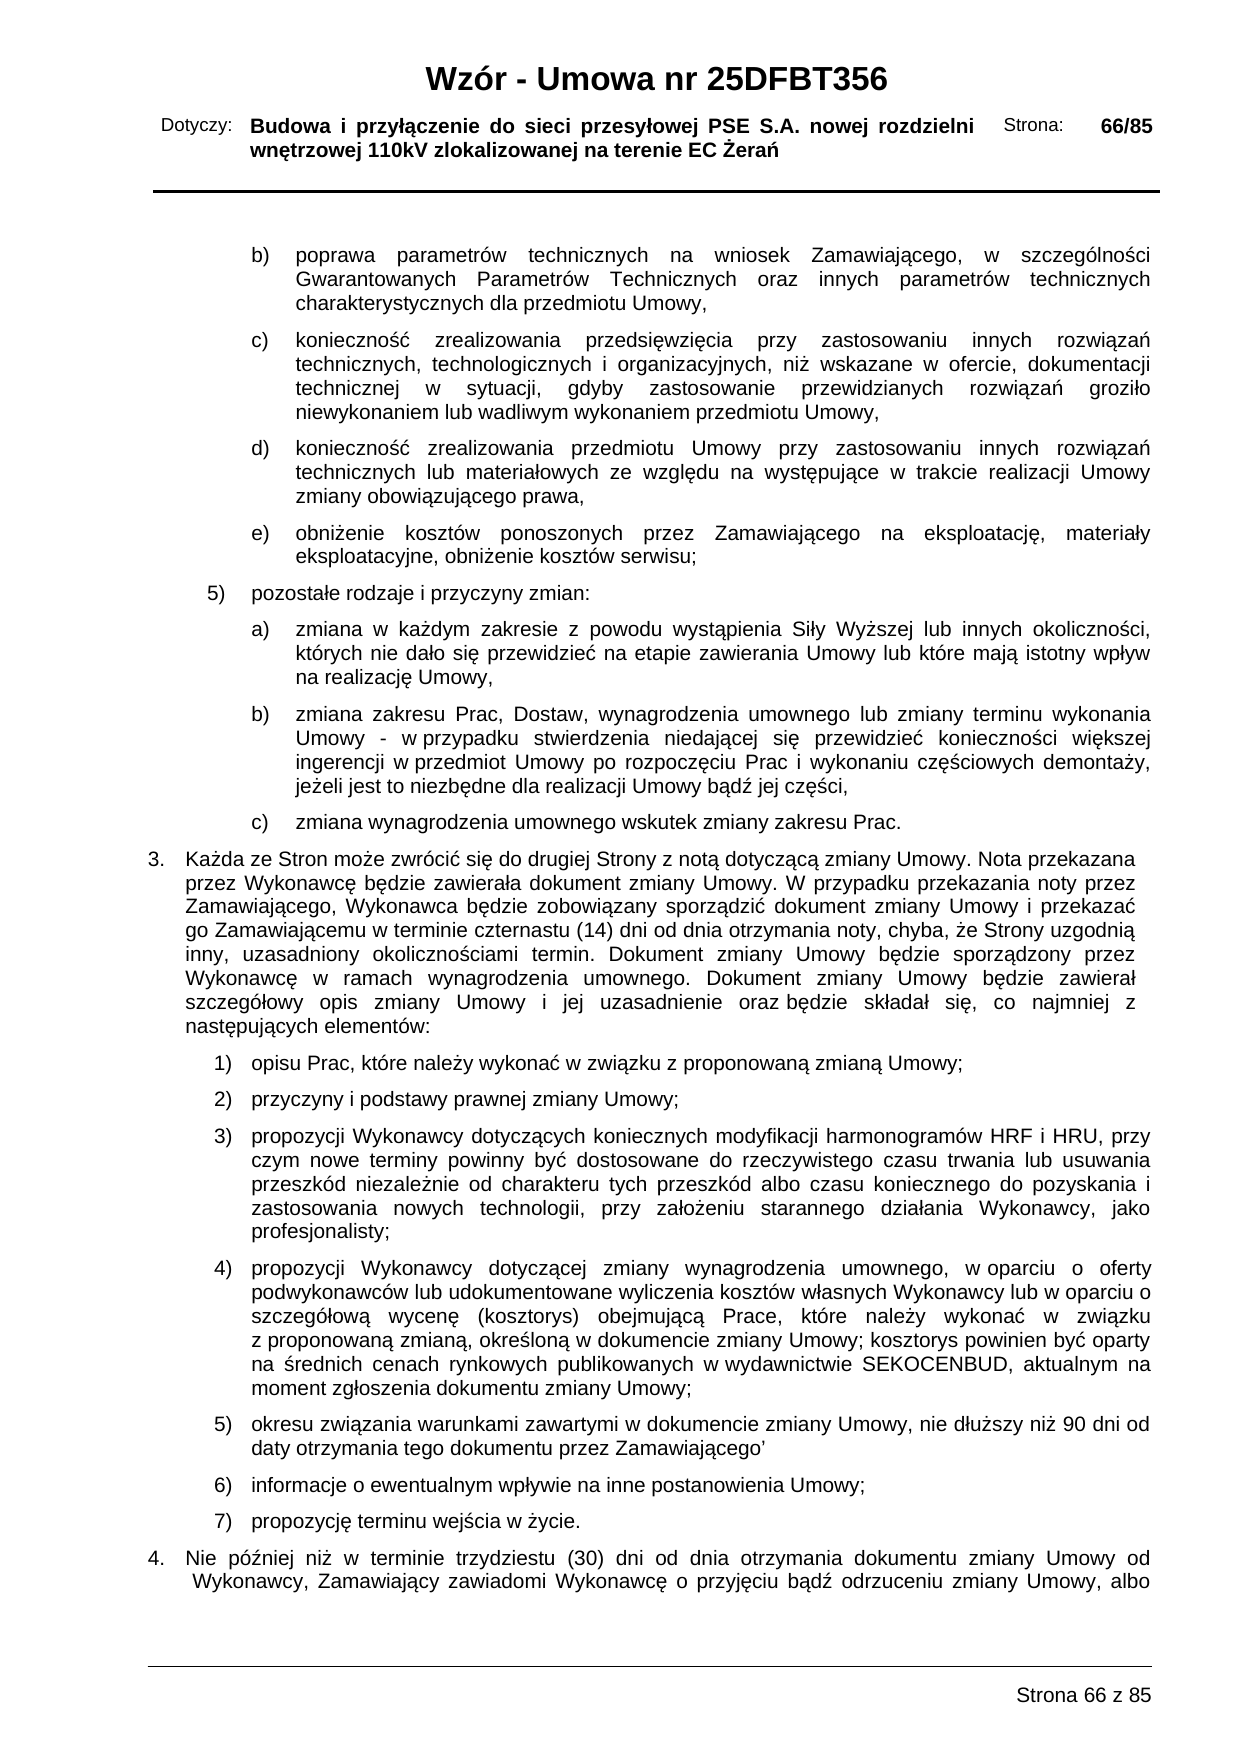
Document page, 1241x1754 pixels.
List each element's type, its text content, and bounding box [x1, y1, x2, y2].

list przyczyny i podstawy prawnej zmiany Umowy; [214, 1087, 1152, 1111]
list obniżenie kosztów ponoszonych przez Zamawiającego na eksploatację, materiały eksploatacyjne, obniżenie kosztów serwisu; [251, 520, 1152, 568]
list Każda ze Stron może zwrócić się do drugiej Strony z notą dotyczącą zmiany Umowy. Nota przekazana przez Wykonawcę będzie zawierała dokument zmiany Umowy. W przypadku przekazania noty przez Zamawiającego, Wykonawca będzie zobowiązany sporządzić dokument zmiany Umowy i przekazać go Zamawiającemu w terminie czternastu (14) dni od dnia otrzymania noty, chyba, że Strony uzgodnią inny, uzasadniony okolicznościami termin. Dokument zmiany Umowy będzie sporządzony przez Wykonawcę w ramach wynagrodzenia umownego. Dokument zmiany Umowy będzie zawierał szczegółowy opis zmiany Umowy i jej uzasadnienie oraz będzie składał się, co najmniej z następujących elementów: [148, 846, 1137, 1038]
list okresu związania warunkami zawartymi w dokumencie zmiany Umowy, nie dłuższy niż 90 dni od daty otrzymania tego dokumentu przez Zamawiającego’ [214, 1412, 1152, 1460]
list propozycji Wykonawcy dotyczącej zmiany wynagrodzenia umownego, w oparciu o oferty podwykonawców lub udokumentowane wyliczenia kosztów własnych Wykonawcy lub w oparciu o szczegółową wycenę (kosztorys) obejmującą Prace, które należy wykonać w związku z proponowaną zmianą, określoną w dokumencie zmiany Umowy; kosztorys powinien być oparty na średnich cenach rynkowych publikowanych w wydawnictwie SEKOCENBUD, aktualnym na moment zgłoszenia dokumentu zmiany Umowy; [214, 1256, 1152, 1399]
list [148, 1545, 1152, 1593]
list pozostałe rodzaje i przyczyny zmian: [207, 581, 1152, 605]
list konieczność zrealizowania przedmiotu Umowy przy zastosowaniu innych rozwiązań technicznych lub materiałowych ze względu na występujące w trakcie realizacji Umowy zmiany obowiązującego prawa, [251, 436, 1152, 508]
list propozycję terminu wejścia w życie. [214, 1509, 1152, 1533]
list konieczność zrealizowania przedsięwzięcia przy zastosowaniu innych rozwiązań technicznych, technologicznych i organizacyjnych, niż wskazane w ofercie, dokumentacji technicznej w sytuacji, gdyby zastosowanie przewidzianych rozwiązań groziło niewykonaniem lub wadliwym wykonaniem przedmiotu Umowy, [251, 328, 1152, 423]
list opisu Prac, które należy wykonać w związku z proponowaną zmianą Umowy; [214, 1051, 1152, 1074]
list zmiana wynagrodzenia umownego wskutek zmiany zakresu Prac. [251, 810, 1152, 834]
list propozycji Wykonawcy dotyczących koniecznych modyfikacji harmonogramów HRF i HRU, przy czym nowe terminy powinny być dostosowane do rzeczywistego czasu trwania lub usuwania przeszkód niezależnie od charakteru tych przeszkód albo czasu koniecznego do pozyskania i zastosowania nowych technologii, przy założeniu starannego działania Wykonawcy, jako profesjonalisty; [214, 1123, 1152, 1243]
list zmiana w każdym zakresie z powodu wystąpienia Siły Wyższej lub innych okoliczności, których nie dało się przewidzieć na etapie zawierania Umowy lub które mają istotny wpływ na realizację Umowy, [251, 617, 1152, 689]
list zmiana zakresu Prac, Dostaw, wynagrodzenia umownego lub zmiany terminu wykonania Umowy - w przypadku stwierdzenia niedającej się przewidzieć konieczności większej ingerencji w przedmiot Umowy po rozpoczęciu Prac i wykonaniu częściowych demontaży, jeżeli jest to niezbędne dla realizacji Umowy bądź jej części, [251, 702, 1152, 797]
list informacje o ewentualnym wpływie na inne postanowienia Umowy; [214, 1472, 1152, 1496]
list poprawa parametrów technicznych na wniosek Zamawiającego, w szczególności Gwarantowanych Parametrów Technicznych oraz innych parametrów technicznych charakterystycznych dla przedmiotu Umowy, [251, 243, 1152, 315]
